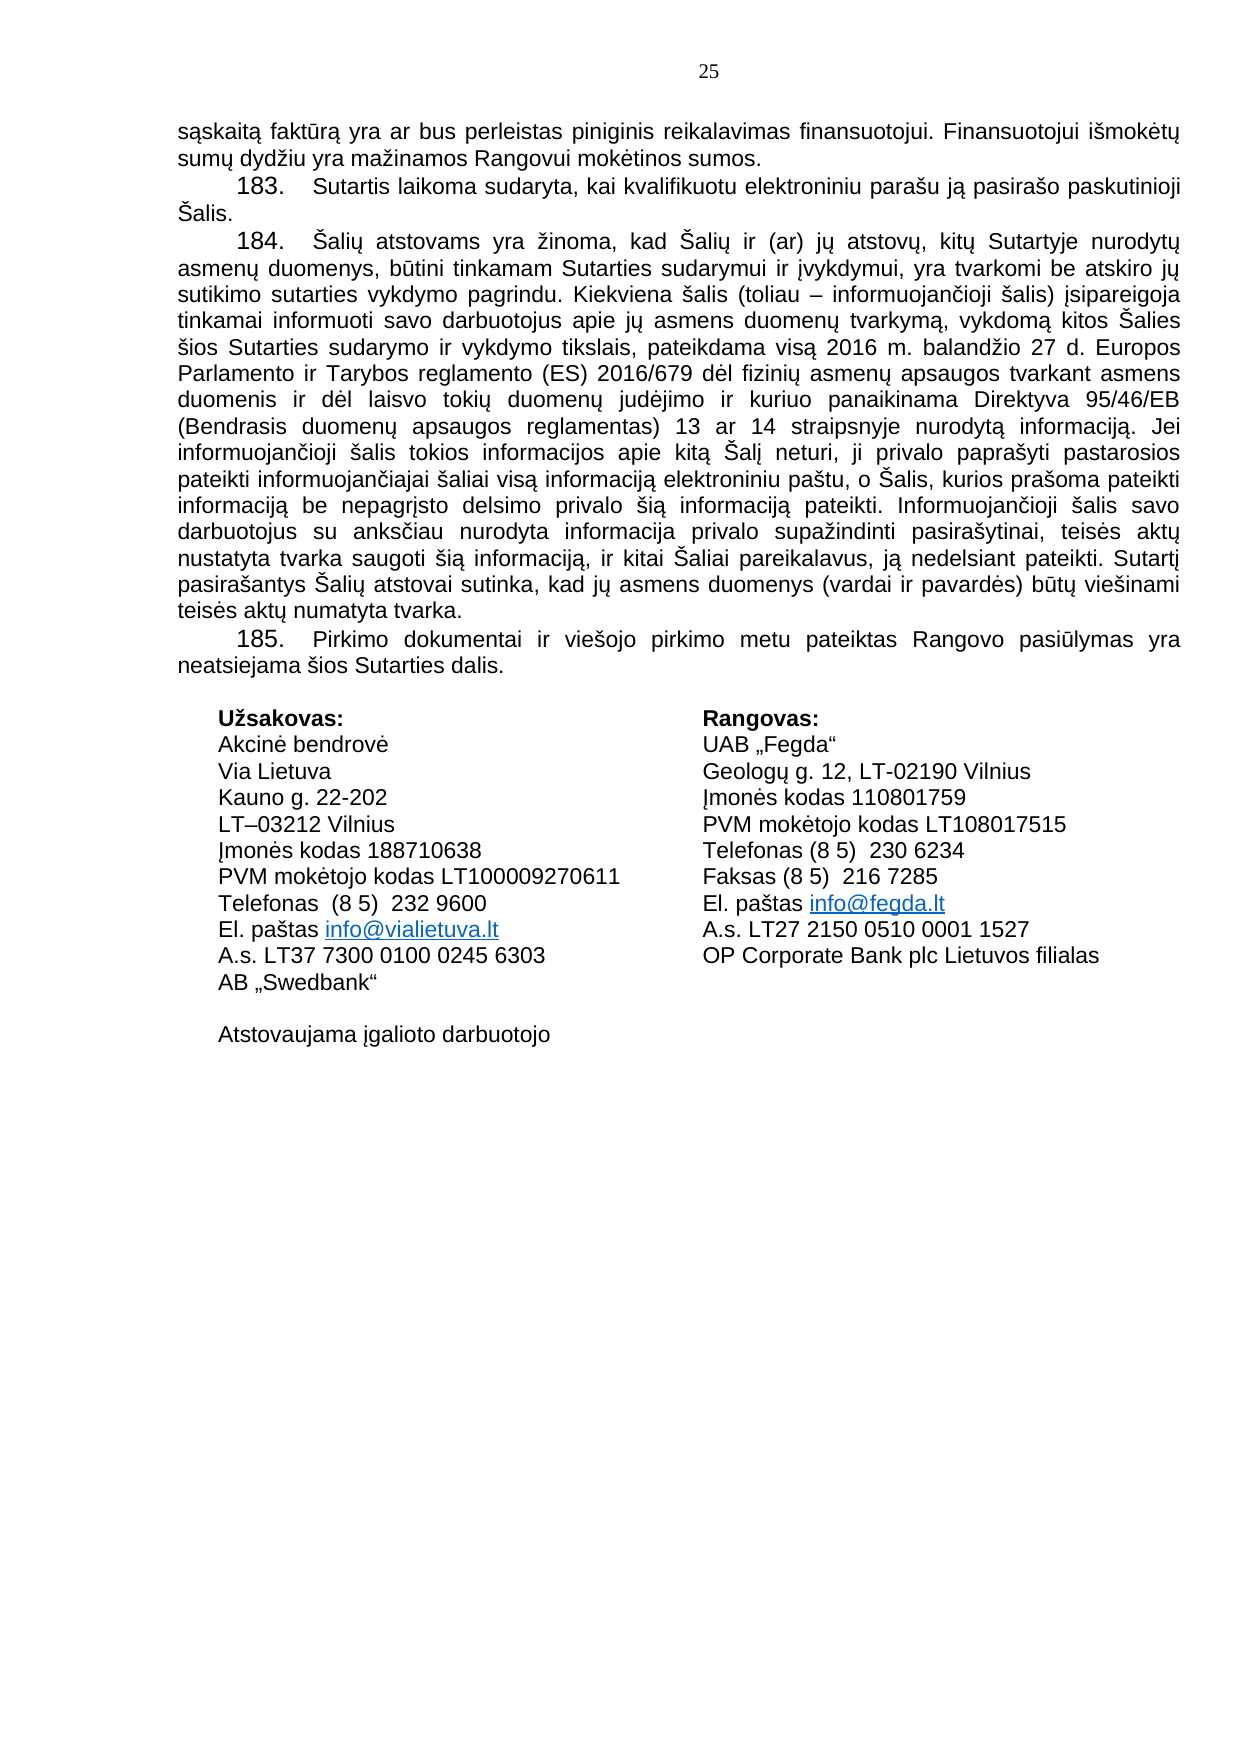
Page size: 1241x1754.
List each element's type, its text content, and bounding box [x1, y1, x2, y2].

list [177, 118, 1181, 223]
table_header Rangovas: UAB „Fegda“ Geologų g. 12, LT-02190 Vilnius Įmonės kodas 110801759 PVM mokėtojo kodas LT108017515 Telefonas (8 5) 230 6234 Faksas (8 5) 216 7285 El. paštas info@fegda.lt A.s. LT27 2150 0510 0001 1527 OP Corporate Bank plc Lietuvos filialas [662, 758, 1144, 1287]
list Šalių atstovams yra žinoma, kad Šalių ir (ar) jų atstovų, kitų Sutartyje nurodytų asmenų duomenys, būtini tinkamam Sutarties sudarymui ir įvykdymui, yra tvarkomi be atskiro jų sutikimo sutarties vykdymo pagrindu. Kiekviena šalis (toliau – informuojančioji šalis) įsipareigoja tinkamai informuoti savo darbuotojus apie jų asmens duomenų tvarkymą, vykdomą kitos Šalies šios Sutarties sudarymo ir vykdymo tikslais, pateikdama visą 2016 m. balandžio 27 d. Europos Parlamento ir Tarybos reglamento (ES) 2016/679 dėl fizinių asmenų apsaugos tvarkant asmens duomenis ir dėl laisvo tokių duomenų judėjimo ir kuriuo panaikinama Direktyva 95/46/EB (Bendrasis duomenų apsaugos reglamentas) 13 ar 14 straipsnyje nurodytą informaciją. Jei informuojančioji šalis tokios informacijos apie kitą Šalį neturi, ji privalo paprašyti pastarosios pateikti informuojančiajai šaliai visą informaciją elektroniniu paštu, o Šalis, kurios prašoma pateikti informaciją be nepagrįsto delsimo privalo šią informaciją pateikti. Informuojančioji šalis savo darbuotojus su anksčiau nurodyta informacija privalo supažindinti pasirašytinai, teisės aktų nustatyta tvarka saugoti šią informaciją, ir kitai Šaliai pareikalavus, ją nedelsiant pateikti. Sutartį pasirašantys Šalių atstovai sutinka, kad jų asmens duomenys (vardai ir pavardės) būtų viešinami teisės aktų numatyta tvarka. [177, 279, 1181, 676]
list Sutartis laikoma sudaryta, kai kvalifikuotu elektroniniu parašu ją pasirašo paskutinioji Šalis. [177, 223, 1181, 279]
list Pirkimo dokumentai ir viešojo pirkimo metu pateiktas Rangovo pasiūlymas yra neatsiejama šios Sutarties dalis. [177, 676, 1181, 731]
table_header Užsakovas: Akcinė bendrovė Via Lietuva Kauno g. 22-202 LT–03212 Vilnius Įmonės kodas 188710638 PVM mokėtojo kodas LT100009270611 Telefonas (8 5) 232 9600 El. paštas info@vialietuva.lt A.s. LT37 7300 0100 0245 6303 AB „Swedbank“ Atstovaujama įgalioto darbuotojo [177, 758, 662, 1287]
